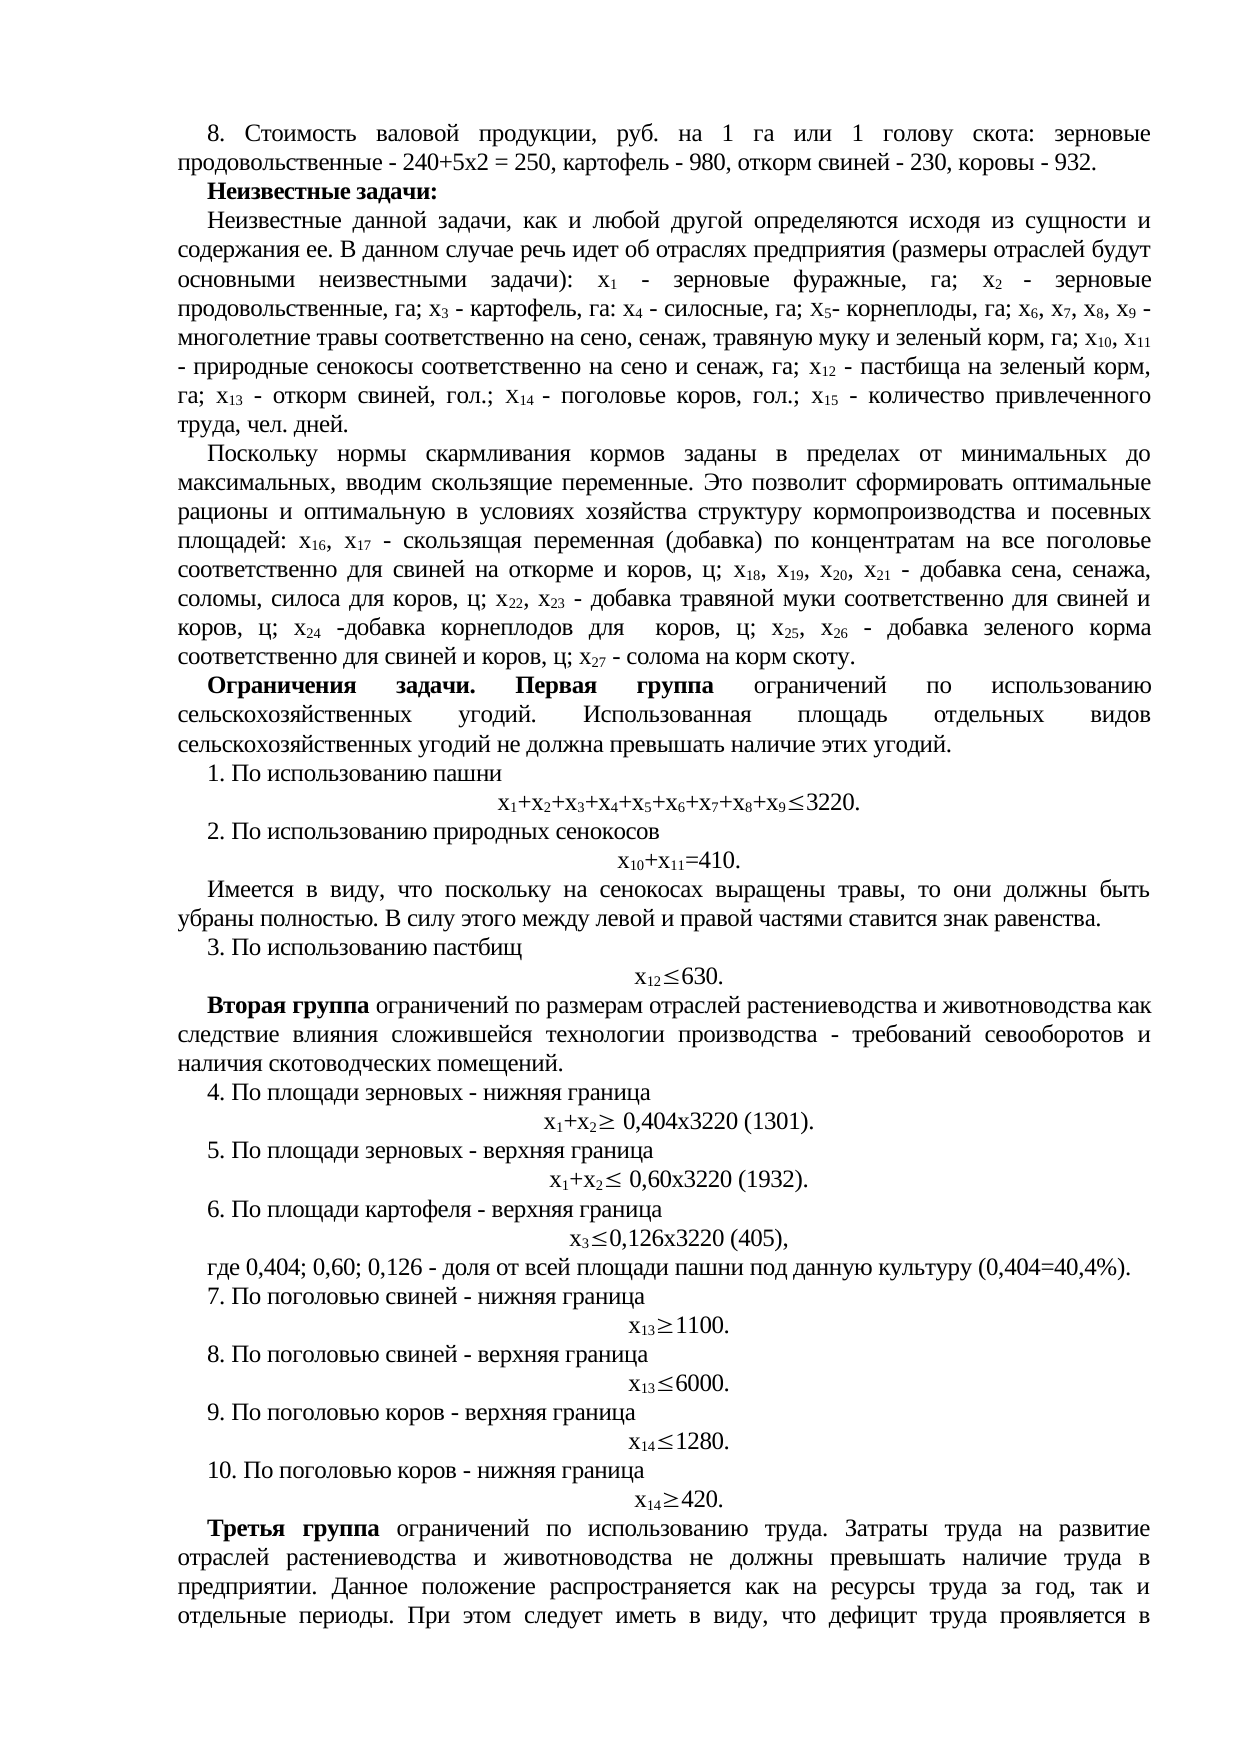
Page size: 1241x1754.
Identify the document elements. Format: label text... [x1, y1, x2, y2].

text Поскольку нормы скармливания кормов заданы в пределах от минимальных до максимальных, вводим скользящие переменные. Это позволит сформировать оптимальные рационы и оптимальную в условиях хозяйства структуру кормопроизводства и посевных площадей: x16, x17 - скользящая переменная (добавка) по концентратам на все поголовье соответственно для свиней на откорме и коров, ц; x18, x19, х20, x21 - добавка сена, сенажа, соломы, силоса для коров, ц; х22, х23 - добавка травяной муки соответственно для свиней и коров, ц; х24 -добавка корнеплодов для коров, ц; х25, х26 - добавка зеленого корма соответственно для свиней и коров, ц; х27 - солома на корм скоту. [177, 438, 1152, 670]
text x131100. [177, 1310, 1152, 1339]
text Неизвестные задачи: [177, 176, 1152, 205]
text Ограничения задачи. Первая группа ограничений по использованию сельскохозяйственных угодий. Использованная площадь отдельных видов сельскохозяйственных угодий не должна превышать наличие этих угодий. [177, 670, 1152, 757]
text х1+х2 0,404х3220 (1301). [177, 1106, 1152, 1135]
text х14420. [177, 1484, 1152, 1513]
text 5. По площади зерновых - верхняя граница [177, 1135, 1152, 1164]
text 8. По поголовью свиней - верхняя граница [177, 1339, 1152, 1368]
text 6. По площади картофеля - верхняя граница [177, 1193, 1152, 1222]
text х1+x2+x3+x4+x5+х6+х7+х8+х93220. [177, 787, 1152, 816]
text Неизвестные данной задачи, как и любой другой определяются исходя из сущности и содержания ее. В данном случае речь идет об отраслях предприятия (размеры отраслей будут основными неизвестными задачи): x1 - зерновые фуражные, га; x2 - зерновые продовольственные, га; х3 - картофель, га: х4 - силосные, га; х5- корнеплоды, га; х6, х7, х8, х9 - многолетние травы соответственно на сено, сенаж, травяную муку и зеленый корм, га; х10, х11 - природные сенокосы соответственно на сено и сенаж, га; x12 - пастбища на зеленый корм, га; x13 - откорм свиней, гол.; x14 - поголовье коров, гол.; x15 - количество привлеченного труда, чел. дней. [177, 205, 1152, 438]
text х10+х11=410. [177, 845, 1152, 874]
text 3. По использованию пастбищ [177, 932, 1152, 961]
text 8. Стоимость валовой продукции, руб. на 1 га или 1 голову скота: зерновые продовольственные - 240+5х2 = 250, картофель - 980, откорм свиней - 230, коровы - 932. [177, 118, 1152, 176]
text х30,126х3220 (405), [177, 1222, 1152, 1252]
text х12630. [177, 961, 1152, 990]
text Вторая группа ограничений по размерам отраслей растениеводства и животноводства как следствие влияния сложившейся технологии производства - требований севооборотов и наличия скотоводческих помещений. [177, 990, 1152, 1077]
text 2. По использованию природных сенокосов [177, 816, 1152, 845]
text 7. По поголовью свиней - нижняя граница [177, 1281, 1152, 1310]
text 4. По площади зерновых - нижняя граница [177, 1077, 1152, 1106]
text 10. По поголовью коров - нижняя граница [177, 1455, 1152, 1484]
text Имеется в виду, что поскольку на сенокосах выращены травы, то они должны быть убраны полностью. В силу этого между левой и правой частями ставится знак равенства. [177, 874, 1152, 932]
text 1. По использованию пашни [177, 757, 1152, 787]
text 9. По поголовью коров - верхняя граница [177, 1397, 1152, 1426]
text х141280. [177, 1426, 1152, 1455]
text где 0,404; 0,60; 0,126 - доля от всей площади пашни под данную культуру (0,404=40,4%). [177, 1252, 1152, 1281]
text x1+x2 0,60х3220 (1932). [177, 1164, 1152, 1193]
text x136000. [177, 1368, 1152, 1397]
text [177, 1513, 1152, 1629]
